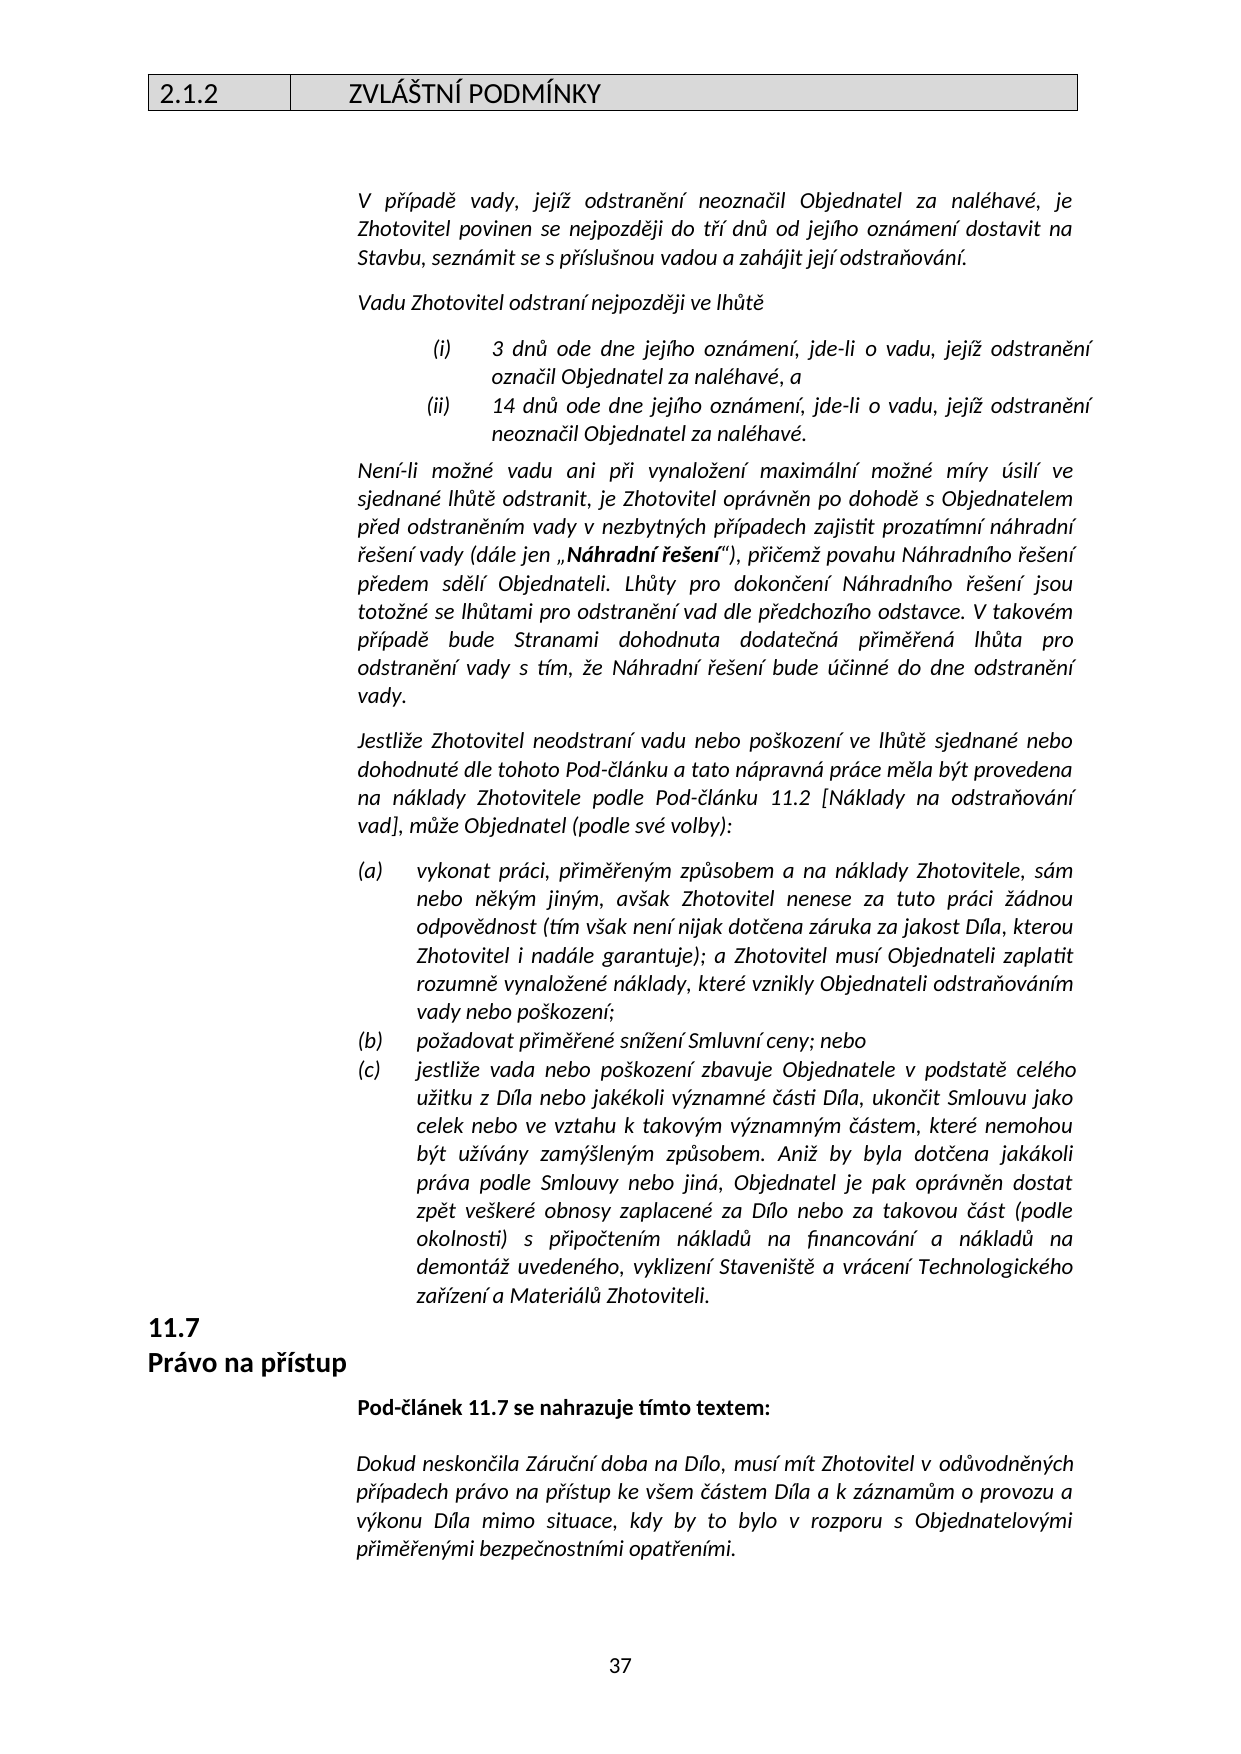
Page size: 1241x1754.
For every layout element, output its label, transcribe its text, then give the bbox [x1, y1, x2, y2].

text Dokud neskončila Záruční doba na Dílo, musí mít Zhotovitel v odůvodněných případech právo na přístup ke všem částem Díla a k záznamům o provozu a výkonu Díla mimo situace, kdy by to bylo v rozporu s Objednatelovými přiměřenými bezpečnostními opatřeními. [356, 1449, 1076, 1562]
text 11.7 [148, 1309, 1093, 1344]
text V případě vady, jejíž odstranění neoznačil Objednatel za naléhavé, je Zhotovitel povinen se nejpozději do tří dnů od jejího oznámení dostavit na Stavbu, seznámit se s příslušnou vadou a zahájit její odstraňování. [357, 186, 1076, 271]
text Jestliže Zhotovitel neodstraní vadu nebo poškození ve lhůtě sjednané nebo dohodnuté dle tohoto Pod-článku a tato nápravná práce měla být provedena na náklady Zhotovitele podle Pod-článku 11.2 [Náklady na odstraňování vad], může Objednatel (podle své volby): [357, 726, 1077, 839]
list jestliže vada nebo poškození zbavuje Objednatele v podstatě celého užitku z Díla nebo jakékoli významné části Díla, ukončit Smlouvu jako celek nebo ve vztahu k takovým významným částem, které nemohou být užívány zamýšleným způsobem. Aniž by byla dotčena jakákoli práva podle Smlouvy nebo jiná, Objednatel je pak oprávněn dostat zpět veškeré obnosy zaplacené za Dílo nebo za takovou část (podle okolnosti) s připočtením nákladů na financování a nákladů na demontáž uvedeného, vyklizení Staveniště a vrácení Technologického zařízení a Materiálů Zhotoviteli. [357, 1055, 1077, 1309]
list vykonat práci, přiměřeným způsobem a na náklady Zhotovitele, sám nebo někým jiným, avšak Zhotovitel nenese za tuto práci žádnou odpovědnost (tím však není nijak dotčena záruka za jakost Díla, kterou Zhotovitel i nadále garantuje); a Zhotovitel musí Objednateli zaplatit rozumně vynaložené náklady, které vznikly Objednateli odstraňováním vady nebo poškození; [357, 856, 1077, 1025]
list 14 dnů ode dne jejího oznámení, jde-li o vadu, jejíž odstranění neoznačil Objednatel za naléhavé. [426, 391, 1093, 447]
text Právo na přístup [148, 1344, 1093, 1380]
text Vadu Zhotovitel odstraní nejpozději ve lhůtě [357, 288, 1093, 316]
list 3 dnů ode dne jejího oznámení, jde-li o vadu, jejíž odstranění označil Objednatel za naléhavé, a [432, 334, 1093, 391]
list požadovat přiměřené snížení Smluvní ceny; nebo [357, 1026, 1077, 1054]
text Není-li možné vadu ani při vynaložení maximální možné míry úsilí ve sjednané lhůtě odstranit, je Zhotovitel oprávněn po dohodě s Objednatelem před odstraněním vady v nezbytných případech zajistit prozatímní náhradní řešení vady (dále jen „Náhradní řešení“), přičemž povahu Náhradního řešení předem sdělí Objednateli. Lhůty pro dokončení Náhradního řešení jsou totožné se lhůtami pro odstranění vad dle předchozího odstavce. V takovém případě bude Stranami dohodnuta dodatečná přiměřená lhůta pro odstranění vady s tím, že Náhradní řešení bude účinné do dne odstranění vady. [357, 456, 1077, 709]
text Pod-článek 11.7 se nahrazuje tímto textem: [357, 1393, 1093, 1421]
